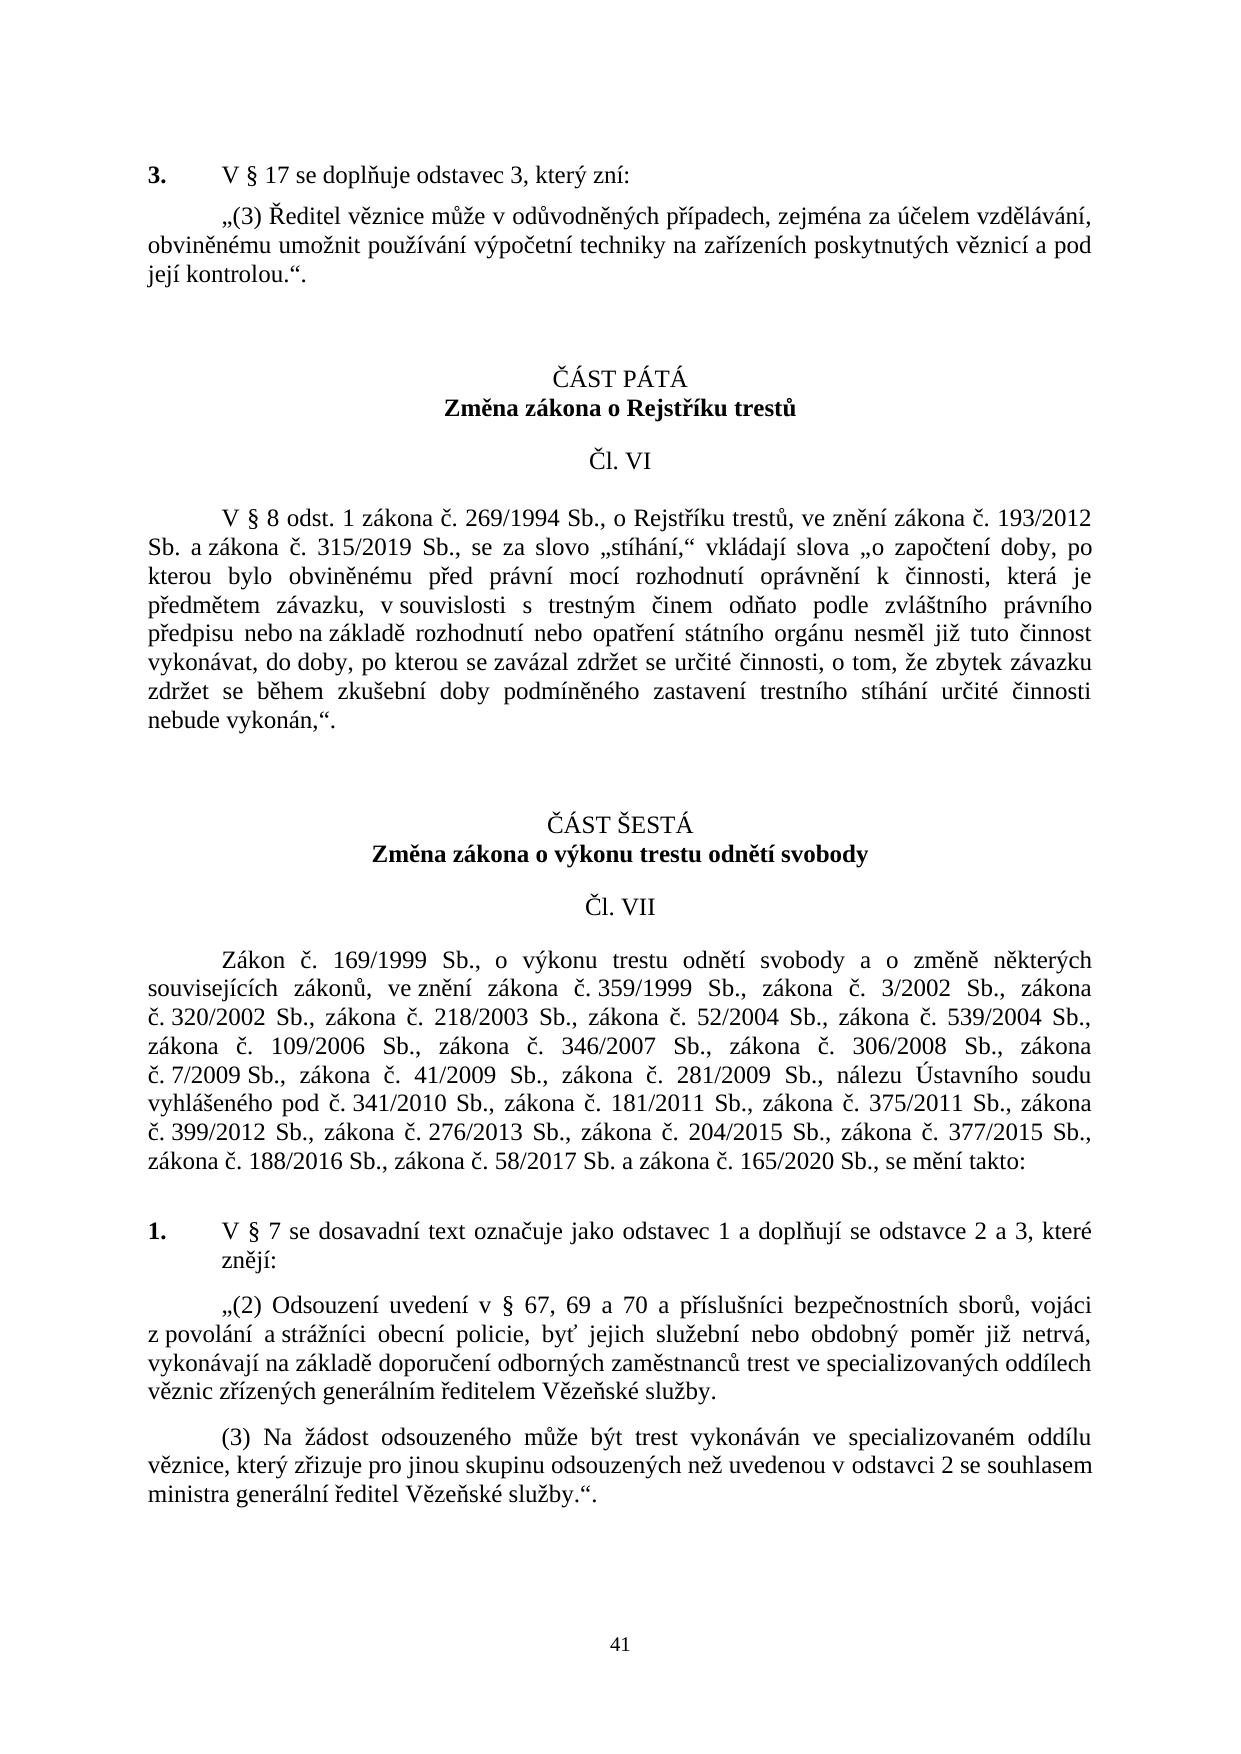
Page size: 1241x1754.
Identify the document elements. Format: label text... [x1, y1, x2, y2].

text „(3) Ředitel věznice může v odůvodněných případech, zejména za účelem vzdělávání, obviněnému umožnit používání výpočetní techniky na zařízeních poskytnutých věznicí a pod její kontrolou.“. [148, 201, 1093, 288]
text Čl. VI [148, 446, 1093, 475]
text ČÁST Šestá [148, 810, 1093, 839]
text Změna zákona o výkonu trestu odnětí svobody [148, 839, 1093, 868]
text „(2) Odsouzení uvedení v § 67, 69 a 70 a příslušníci bezpečnostních sborů, vojáci z povolání a strážníci obecní policie, byť jejich služební nebo obdobný poměr již netrvá, vykonávají na základě doporučení odborných zaměstnanců trest ve specializovaných oddílech věznic zřízených generálním ředitelem Vězeňské služby. [148, 1290, 1093, 1405]
text 3. V § 17 se doplňuje odstavec 3, který zní: [148, 160, 1093, 189]
text V § 8 odst. 1 zákona č. 269/1994 Sb., o Rejstříku trestů, ve znění zákona č. 193/2012 Sb. a zákona č. 315/2019 Sb., se za slovo „stíhání,“ vkládají slova „o započtení doby, po kterou bylo obviněnému před právní mocí rozhodnutí oprávnění k činnosti, která je předmětem závazku, v souvislosti s trestným činem odňato podle zvláštního právního předpisu nebo na základě rozhodnutí nebo opatření státního orgánu nesměl již tuto činnost vykonávat, do doby, po kterou se zavázal zdržet se určité činnosti, o tom, že zbytek závazku zdržet se během zkušební doby podmíněného zastavení trestního stíhání určité činnosti nebude vykonán,“. [148, 503, 1093, 733]
text ČÁST PÁTÁ [148, 364, 1093, 393]
text Změna zákona o Rejstříku trestů [148, 393, 1093, 422]
text Čl. VII [148, 892, 1093, 921]
text (3) Na žádost odsouzeného může být trest vykonáván ve specializovaném oddílu věznice, který zřizuje pro jinou skupinu odsouzených než uvedenou v odstavci 2 se souhlasem ministra generální ředitel Vězeňské služby.“. [148, 1422, 1093, 1508]
text 1. V § 7 se dosavadní text označuje jako odstavec 1 a doplňují se odstavce 2 a 3, které znějí: [148, 1216, 1093, 1273]
text Zákon č. 169/1999 Sb., o výkonu trestu odnětí svobody a o změně některých souvisejících zákonů, ve znění zákona č. 359/1999 Sb., zákona č. 3/2002 Sb., zákona č. 320/2002 Sb., zákona č. 218/2003 Sb., zákona č. 52/2004 Sb., zákona č. 539/2004 Sb., zákona č. 109/2006 Sb., zákona č. 346/2007 Sb., zákona č. 306/2008 Sb., zákona č. 7/2009 Sb., zákona č. 41/2009 Sb., zákona č. 281/2009 Sb., nálezu Ústavního soudu vyhlášeného pod č. 341/2010 Sb., zákona č. 181/2011 Sb., zákona č. 375/2011 Sb., zákona č. 399/2012 Sb., zákona č. 276/2013 Sb., zákona č. 204/2015 Sb., zákona č. 377/2015 Sb., zákona č. 188/2016 Sb., zákona č. 58/2017 Sb. a zákona č. 165/2020 Sb., se mění takto: [148, 945, 1093, 1175]
